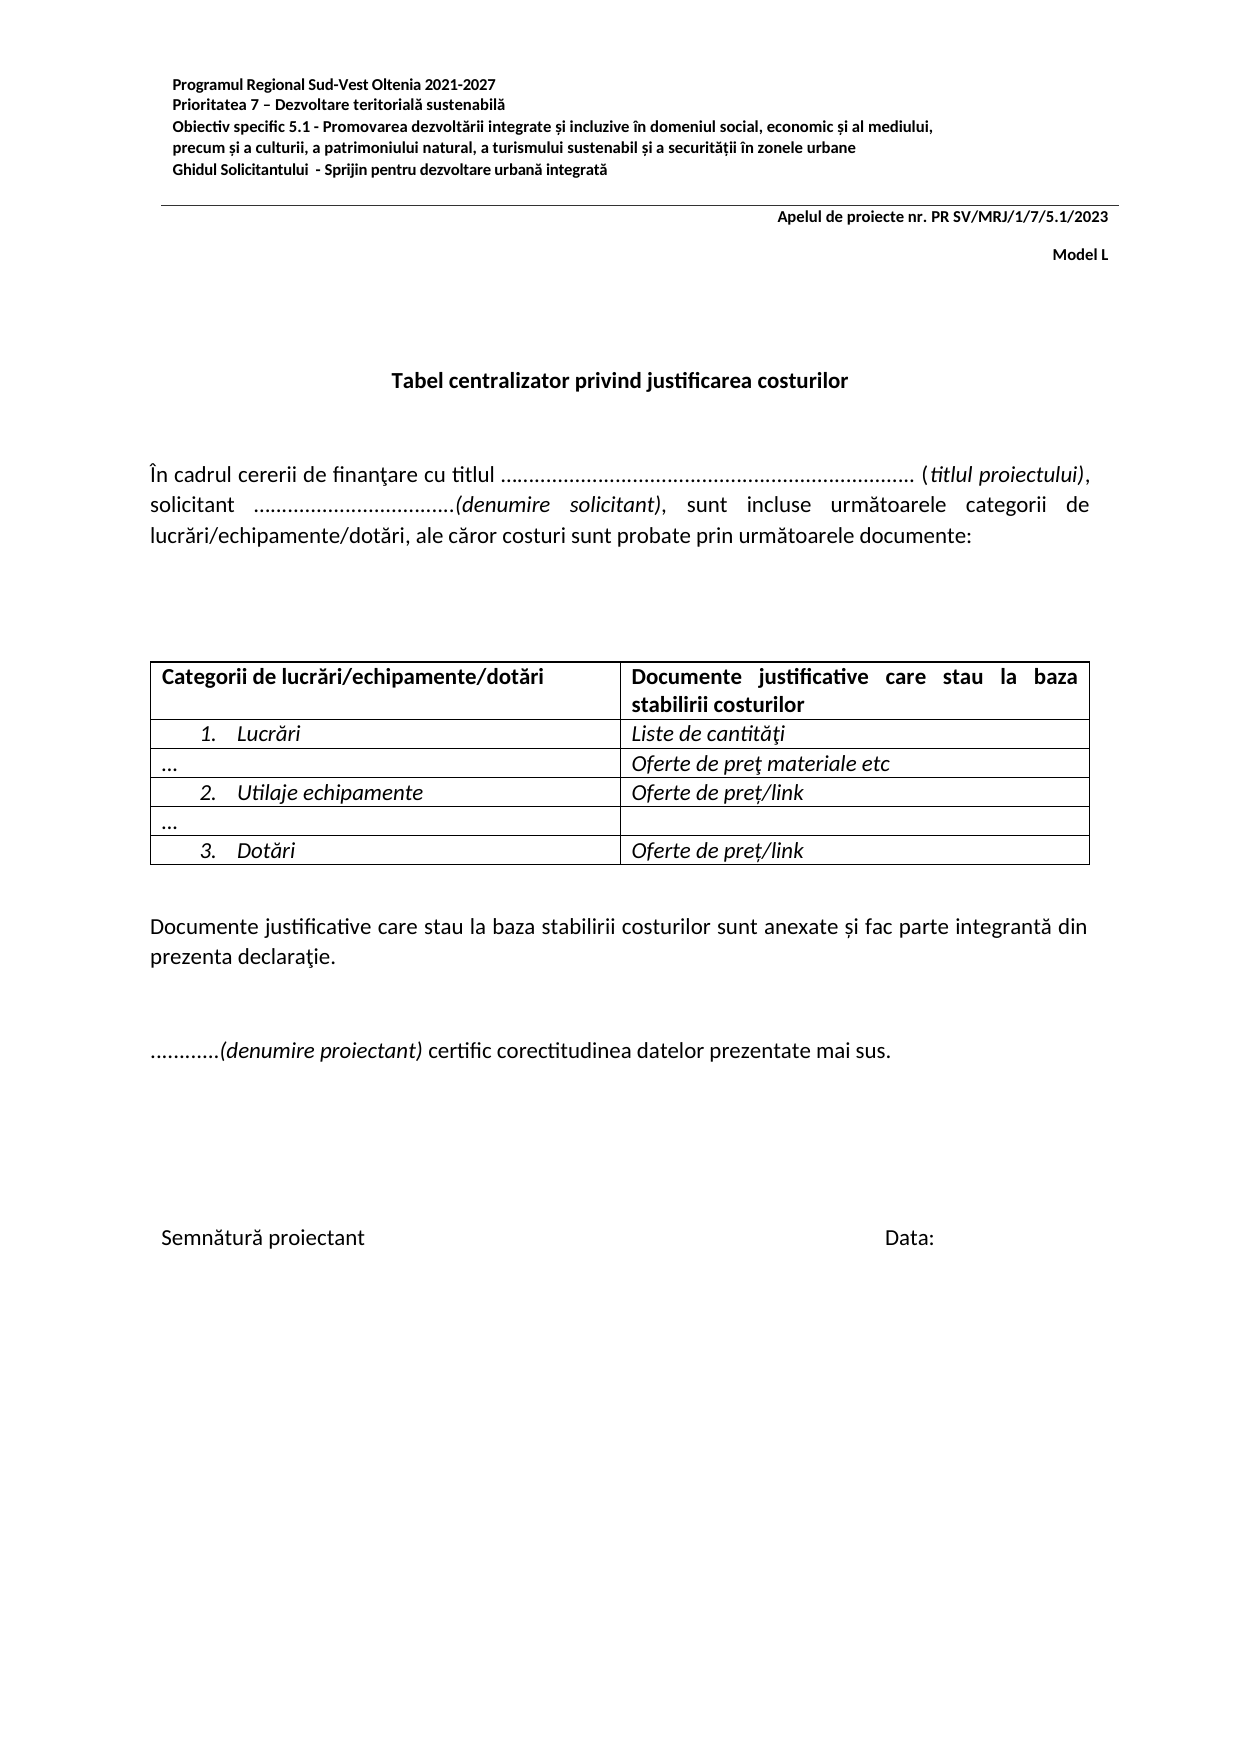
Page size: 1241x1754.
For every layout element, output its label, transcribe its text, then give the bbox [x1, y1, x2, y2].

table_header Semnătură proiectant [150, 1223, 621, 1279]
table_cell Oferte de preţ materiale etc [621, 749, 1089, 777]
text Tabel centralizator privind justificarea costurilor [150, 367, 1090, 395]
text În cadrul cererii de finanţare cu titlul …..................................................................... (titlul proiectului), solicitant …................................(denumire solicitant), sunt incluse următoarele categorii de lucrări/echipamente/dotări, ale căror costuri sunt probate prin următoarele documente: [150, 460, 1090, 549]
table_cell Lucrări [151, 720, 620, 748]
text ............(denumire proiectant) certific corectitudinea datelor prezentate mai sus. [150, 1036, 1090, 1064]
table_cell Liste de cantităţi [621, 720, 1089, 748]
table_cell [621, 807, 1089, 835]
table_cell Utilaje echipamente [151, 778, 620, 806]
text Documente justificative care stau la baza stabilirii costurilor sunt anexate și fac parte integrantă din prezenta declaraţie. [150, 912, 1090, 970]
table_header Categorii de lucrări/echipamente/dotări [151, 663, 620, 718]
table_cell Oferte de preț/link [621, 836, 1089, 864]
table_cell Oferte de preț/link [621, 778, 1089, 806]
table_header Documente justificative care stau la baza stabilirii costurilor [621, 663, 1089, 718]
table_cell … [151, 807, 620, 835]
table_header Data: [621, 1223, 1090, 1279]
table_cell Dotări [151, 836, 620, 864]
table_cell … [151, 749, 620, 777]
